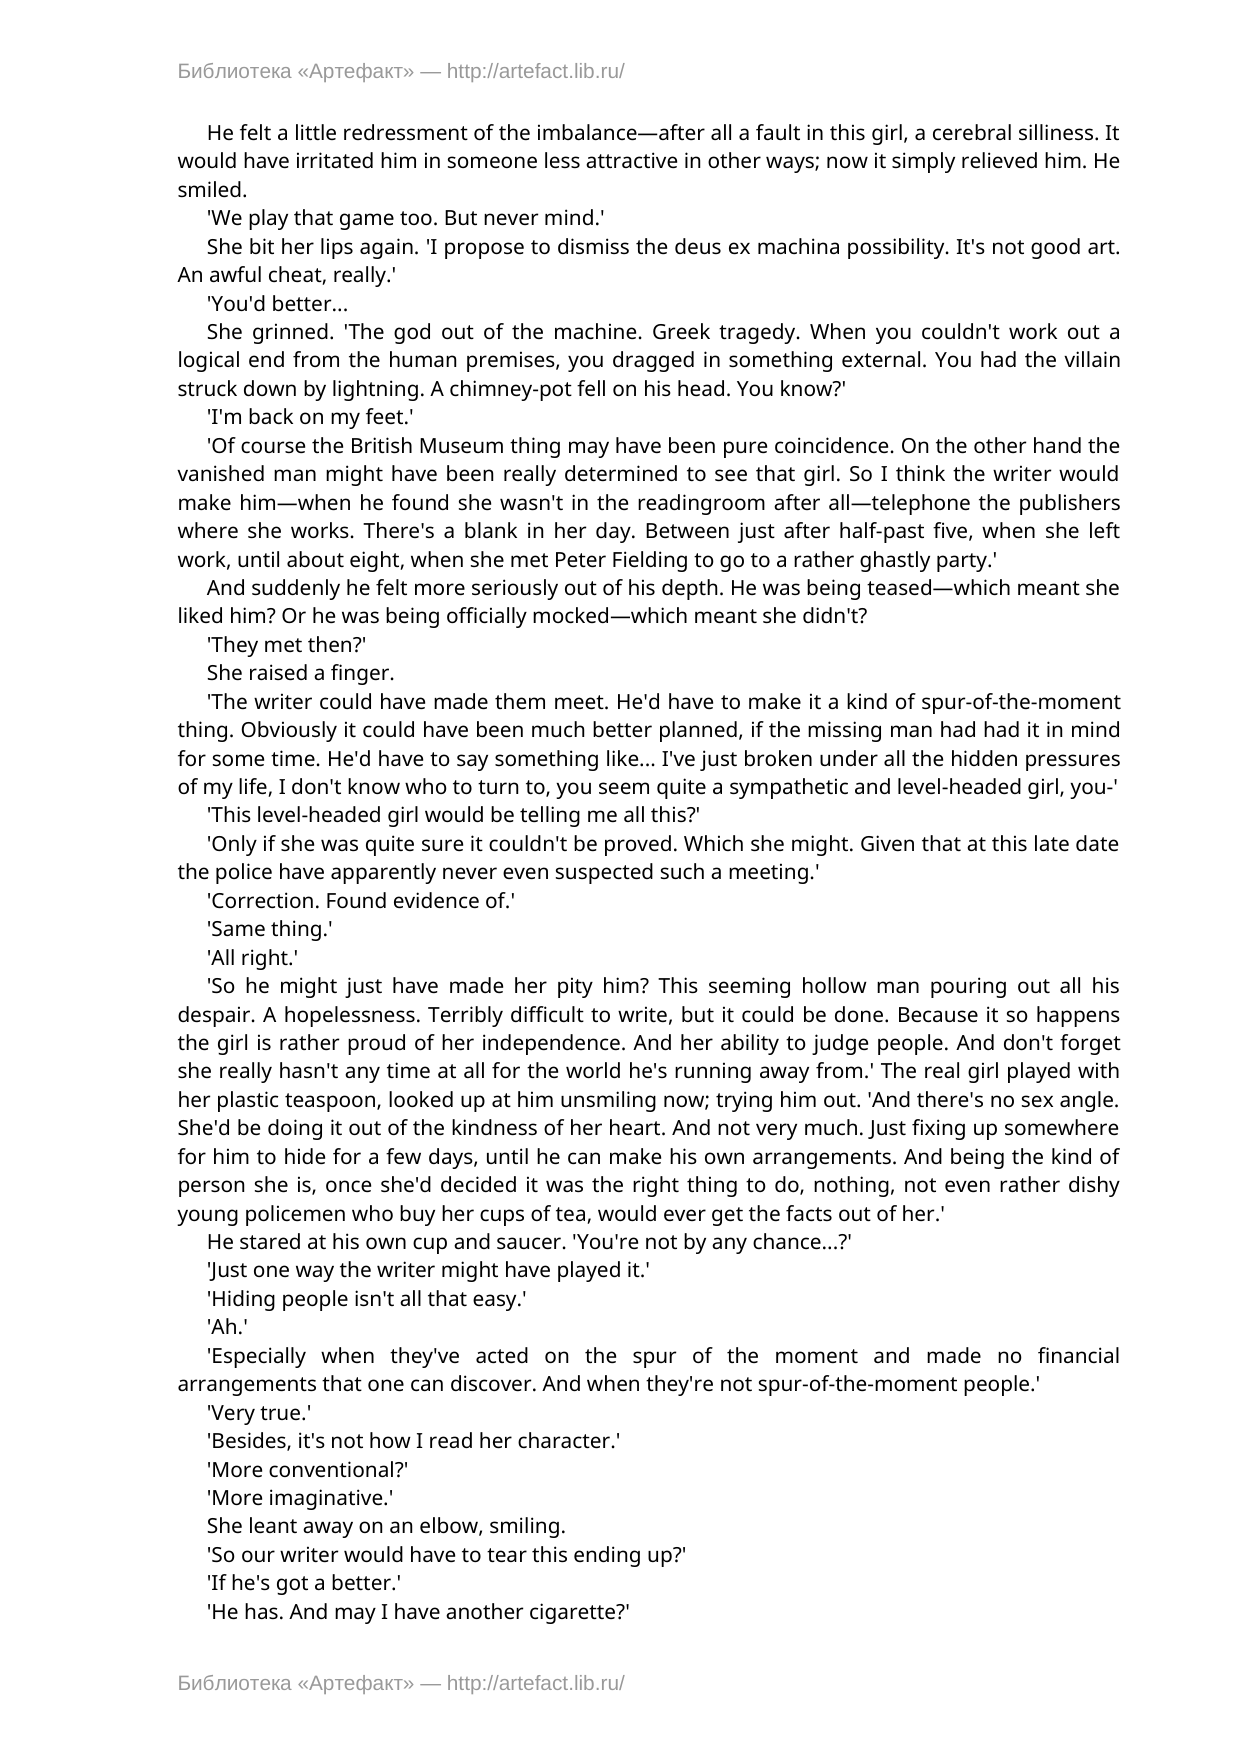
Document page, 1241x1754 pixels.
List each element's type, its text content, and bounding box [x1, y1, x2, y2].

text 'Besides, it's not how I read her character.' [177, 1426, 1122, 1455]
text 'Ah.' [177, 1312, 1122, 1341]
text She grinned. 'The god out of the machine. Greek tragedy. When you couldn't work out a logical end from the human premises, you dragged in something external. You had the villain struck down by lightning. A chimney-pot fell on his head. You know?' [177, 317, 1122, 402]
text 'So he might just have made her pity him? This seeming hollow man pouring out all his despair. A hopelessness. Terribly difficult to write, but it could be done. Because it so happens the girl is rather proud of her independence. And her ability to judge people. And don't forget she really hasn't any time at all for the world he's running away from.' The real girl played with her plastic teaspoon, looked up at him unsmiling now; trying him out. 'And there's no sex angle. She'd be doing it out of the kindness of her heart. And not very much. Just fixing up somewhere for him to hide for a few days, until he can make his own arrangements. And being the kind of person she is, once she'd decided it was the right thing to do, nothing, not even rather dishy young policemen who buy her cups of tea, would ever get the facts out of her.' [177, 971, 1122, 1227]
text 'More conventional?' [177, 1455, 1122, 1483]
text 'He has. And may I have another cigarette?' [177, 1597, 1122, 1625]
text She raised a finger. [177, 658, 1122, 687]
text 'I'm back on my feet.' [177, 402, 1122, 431]
text 'Just one way the writer might have played it.' [177, 1256, 1122, 1284]
text And suddenly he felt more seriously out of his depth. He was being teased—which meant she liked him? Or he was being officially mocked—which meant she didn't? [177, 573, 1122, 630]
text 'Correction. Found evidence of.' [177, 886, 1122, 914]
text 'Especially when they've acted on the spur of the moment and made no financial arrangements that one can discover. And when they're not spur-of-the-moment people.' [177, 1341, 1122, 1398]
text 'Only if she was quite sure it couldn't be proved. Which she might. Given that at this late date the police have apparently never even suspected such a meeting.' [177, 829, 1122, 886]
text 'Of course the British Museum thing may have been pure coincidence. On the other hand the vanished man might have been really determined to see that girl. So I think the writer would make him—when he found she wasn't in the readingroom after all—telephone the publishers where she works. There's a blank in her day. Between just after half-past five, when she left work, until about eight, when she met Peter Fielding to go to a rather ghastly party.' [177, 431, 1122, 573]
text 'The writer could have made them meet. He'd have to make it a kind of spur-of-the-moment thing. Obviously it could have been much better planned, if the missing man had had it in mind for some time. He'd have to say something like... I've just broken under all the hidden pressures of my life, I don't know who to turn to, you seem quite a sympathetic and level-headed girl, you-' [177, 687, 1122, 801]
text 'Same thing.' [177, 914, 1122, 943]
text 'You'd better... [177, 289, 1122, 317]
text He stared at his own cup and saucer. 'You're not by any chance...?' [177, 1227, 1122, 1256]
text She bit her lips again. 'I propose to dismiss the deus ex machina possibility. It's not good art. An awful cheat, really.' [177, 232, 1122, 289]
text He felt a little redressment of the imbalance—after all a fault in this girl, a cerebral silliness. It would have irritated him in someone less attractive in other ways; now it simply relieved him. He smiled. [177, 118, 1122, 203]
text 'Hiding people isn't all that easy.' [177, 1284, 1122, 1312]
text 'If he's got a better.' [177, 1568, 1122, 1597]
text 'More imaginative.' [177, 1483, 1122, 1512]
text 'Very true.' [177, 1398, 1122, 1426]
text 'This level-headed girl would be telling me all this?' [177, 801, 1122, 829]
text 'They met then?' [177, 630, 1122, 658]
text 'So our writer would have to tear this ending up?' [177, 1540, 1122, 1568]
text She leant away on an elbow, smiling. [177, 1512, 1122, 1540]
text 'All right.' [177, 943, 1122, 971]
text 'We play that game too. But never mind.' [177, 203, 1122, 232]
